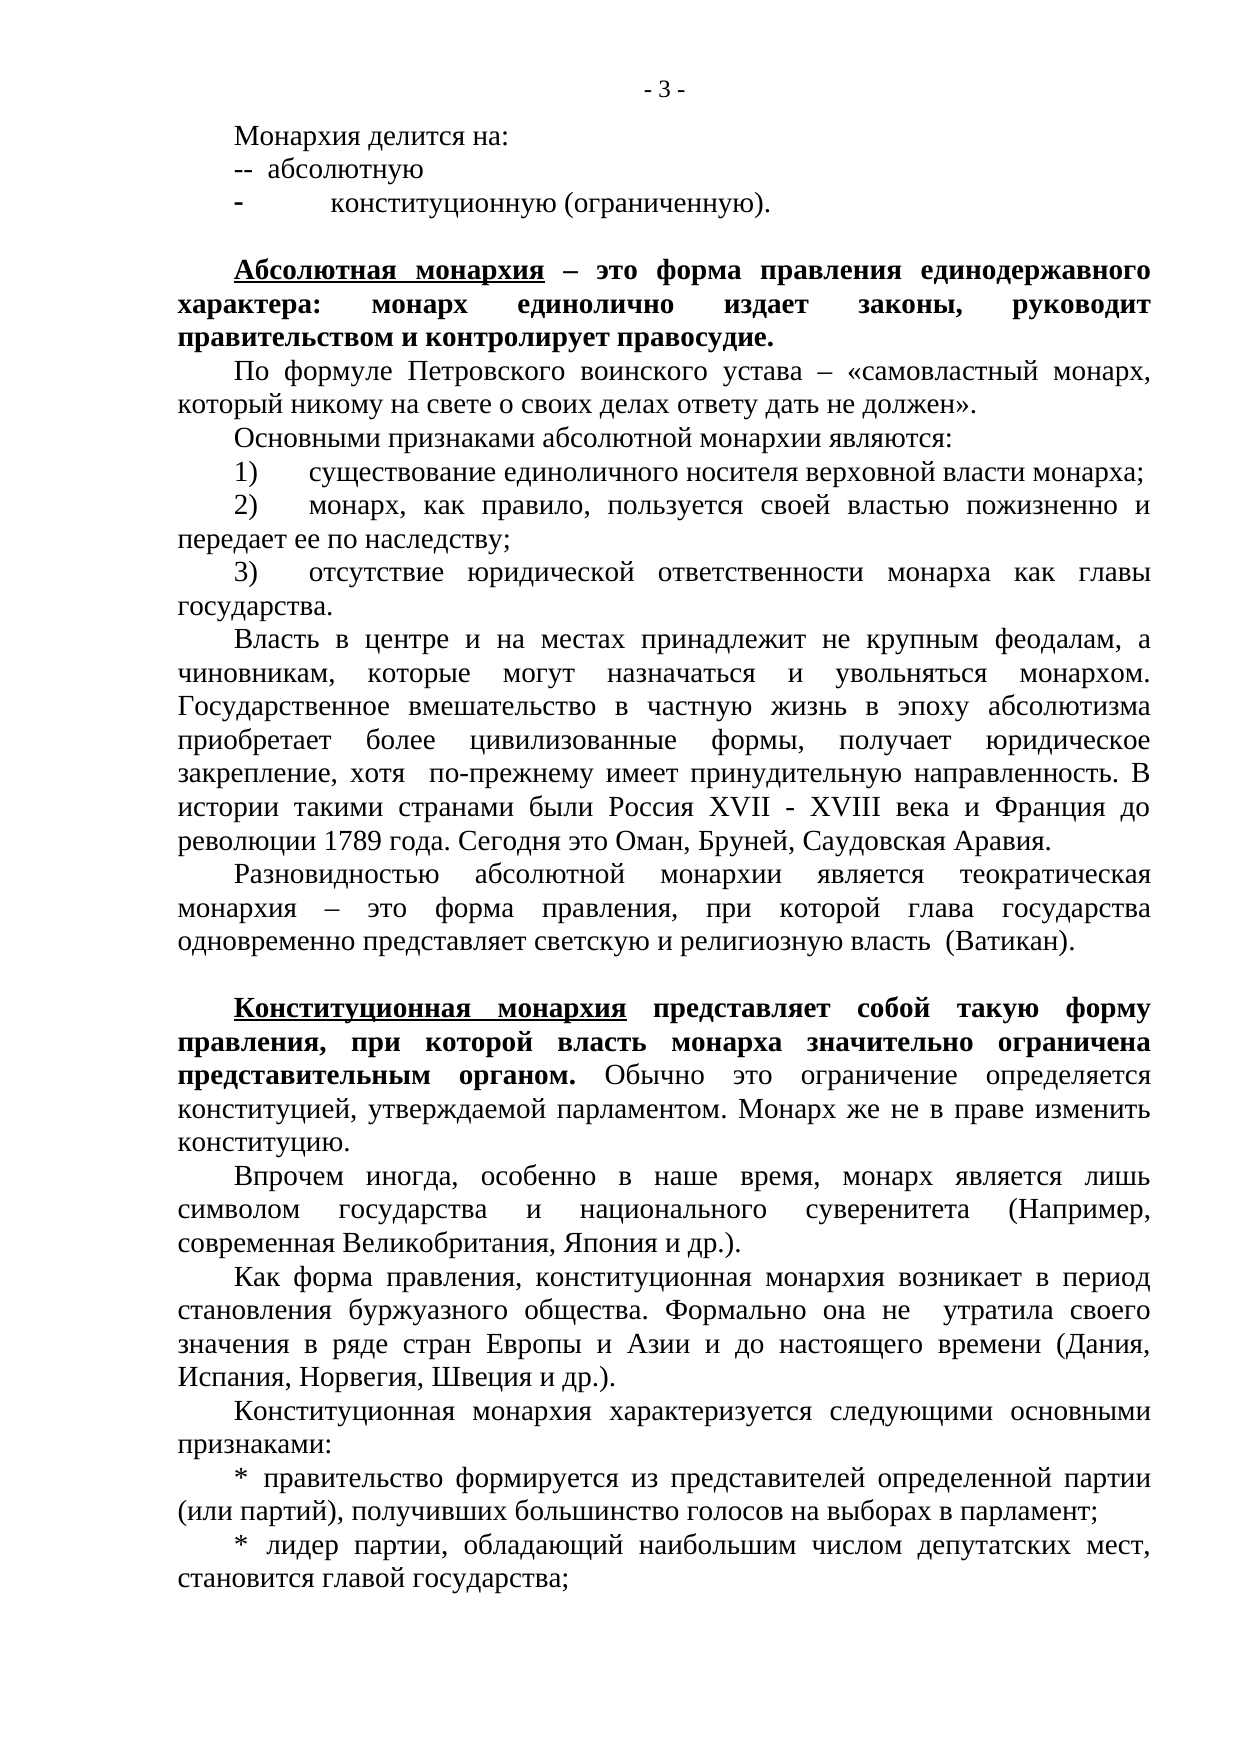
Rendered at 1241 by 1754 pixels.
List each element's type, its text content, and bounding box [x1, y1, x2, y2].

text Конституционная монархия характеризуется следующими основными признаками: [177, 1393, 1152, 1460]
list лидер партии, обладающий наибольшим числом депутатских мест, становится главой государства; [177, 1527, 1152, 1594]
list отсутствие юридической ответственности монарха как главы государства. [177, 554, 1152, 621]
text Монархия делится на: [177, 118, 1152, 152]
text Власть в центре и на местах принадлежит не крупным феодалам, а чиновникам, которые могут назначаться и увольняться монархом. Государственное вмешательство в частную жизнь в эпоху абсолютизма приобретает более цивилизованные формы, получает юридическое закрепление, хотя по-прежнему имеет принудительную направленность. В истории такими странами были Россия XVII - XVIII века и Франция до революции 1789 года. Сегодня это Оман, Бруней, Саудовская Аравия. [177, 621, 1152, 856]
text Основными признаками абсолютной монархии являются: [177, 420, 1152, 454]
text Впрочем иногда, особенно в наше время, монарх является лишь символом государства и национального суверенитета (Например, современная Великобритания, Япония и др.). [177, 1158, 1152, 1259]
text Разновидностью абсолютной монархии является теократическая монархия – это форма правления, при которой глава государства одновременно представляет светскую и религиозную власть (Ватикан). [177, 856, 1152, 957]
list монарх, как правило, пользуется своей властью пожизненно и передает ее по наследству; [177, 487, 1152, 554]
text Конституционная монархия представляет собой такую форму правления, при которой власть монарха значительно ограничена представительным органом. Обычно это ограничение определяется конституцией, утверждаемой парламентом. Монарх же не в праве изменить конституцию. [177, 990, 1152, 1158]
text По формуле Петровского воинского устава – «самовластный монарх, который никому на свете о своих делах ответу дать не должен». [177, 353, 1152, 420]
list конституционную (ограниченную). [177, 185, 1152, 219]
text -- абсолютную [177, 152, 1152, 185]
text Как форма правления, конституционная монархия возникает в период становления буржуазного общества. Формально она не утратила своего значения в ряде стран Европы и Азии и до настоящего времени (Дания, Испания, Норвегия, Швеция и др.). [177, 1259, 1152, 1393]
text Абсолютная монархия – это форма правления единодержавного характера: монарх единолично издает законы, руководит правительством и контролирует правосудие. [177, 252, 1152, 353]
list правительство формируется из представителей определенной партии (или партий), получивших большинство голосов на выборах в парламент; [177, 1460, 1152, 1527]
list существование единоличного носителя верховной власти монарха; [177, 454, 1152, 487]
